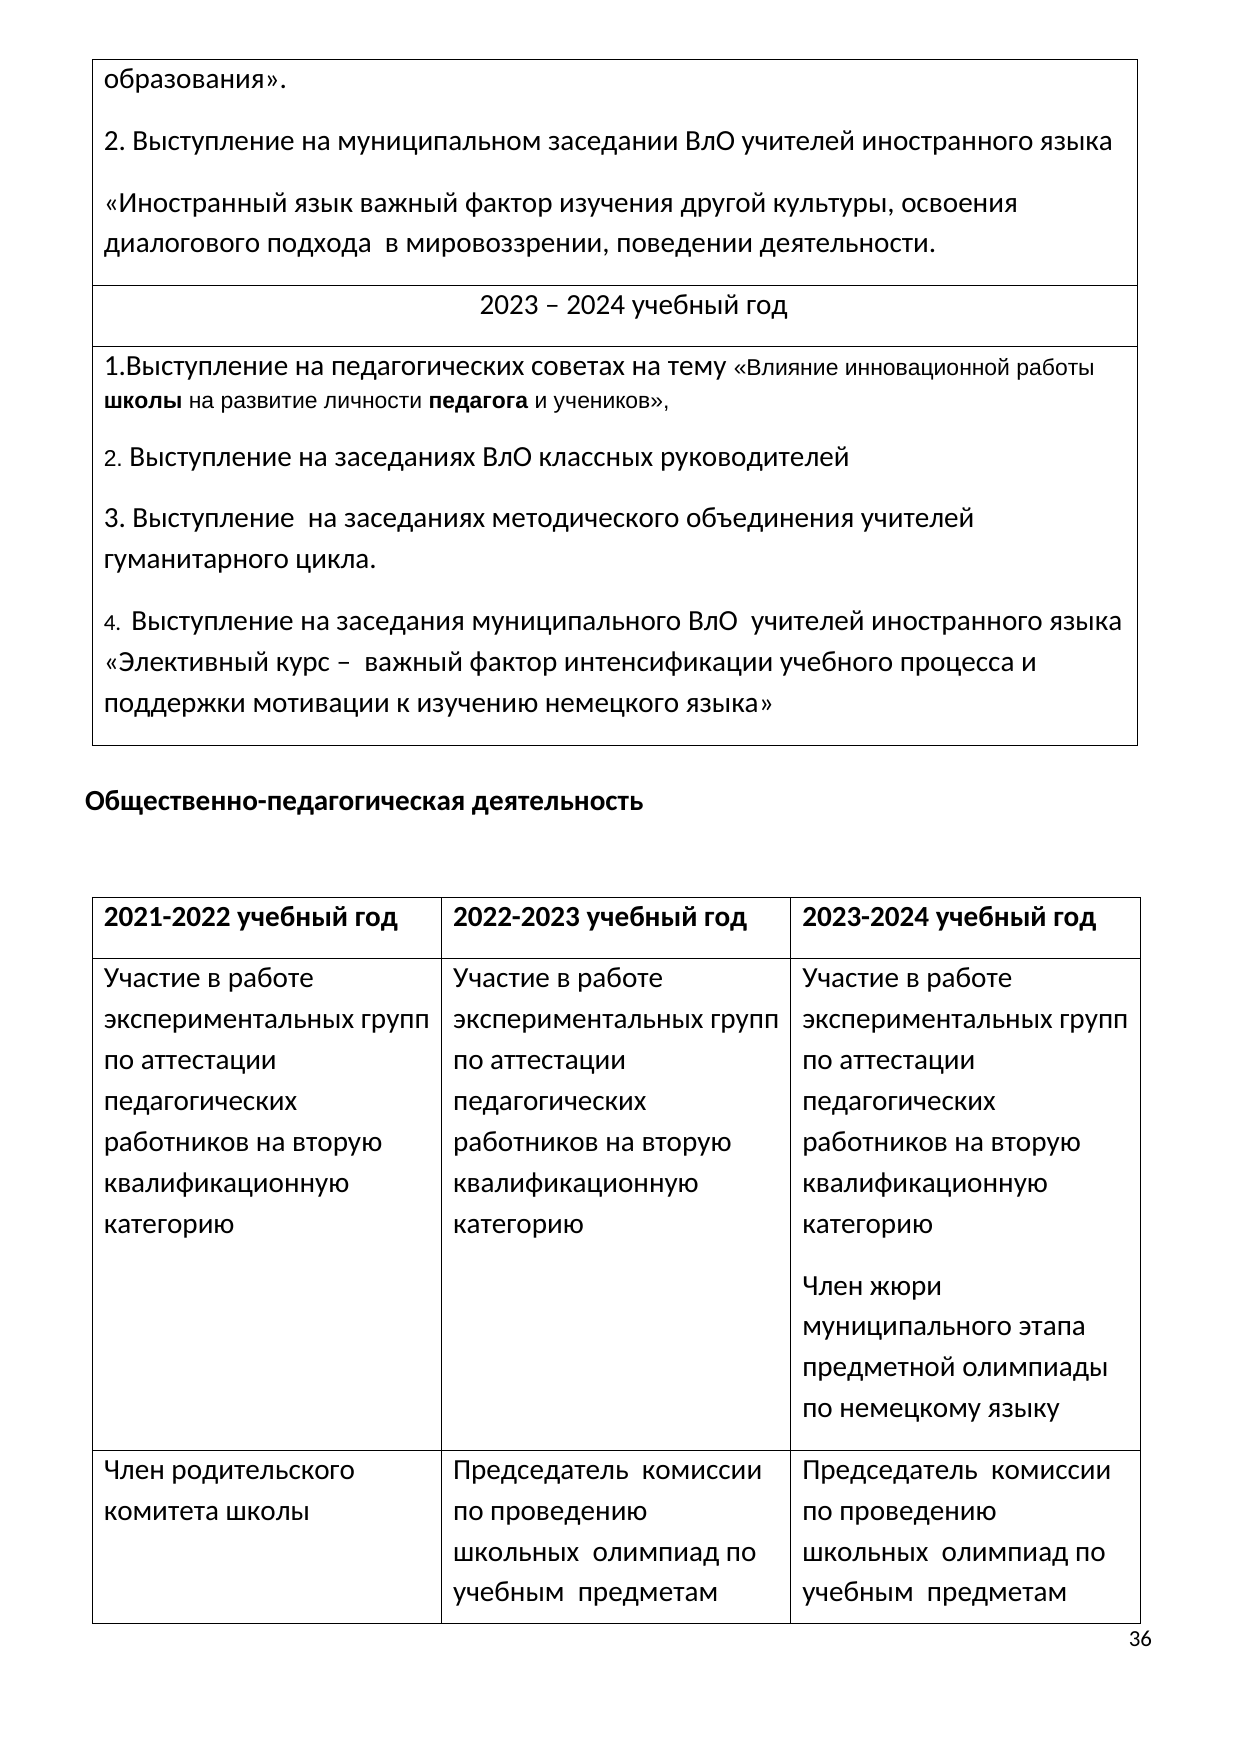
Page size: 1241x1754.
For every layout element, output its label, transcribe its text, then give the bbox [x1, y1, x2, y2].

table_cell 2023 – 2024 учебный год [93, 286, 1137, 346]
table_header 2021-2022 учебный год [93, 898, 441, 958]
table_header 2023-2024 учебный год [791, 898, 1140, 958]
table_cell Участие в работе экспериментальных групп по аттестации педагогических работников на вторую квалификационную категорию Член жюри муниципального этапа предметной олимпиады по немецкому языку [791, 959, 1140, 1450]
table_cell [791, 1451, 1140, 1623]
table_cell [93, 60, 1137, 285]
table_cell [93, 1451, 441, 1623]
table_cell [442, 1451, 790, 1623]
table_header 2022-2023 учебный год [442, 898, 790, 958]
table_cell Участие в работе экспериментальных групп по аттестации педагогических работников на вторую квалификационную категорию [93, 959, 441, 1450]
text Общественно-педагогическая деятельность [85, 782, 1152, 818]
table_cell 1.Выступление на педагогических советах на тему «Влияние инновационной работы школы на развитие личности педагога и учеников», 2. Выступление на заседаниях ВлО классных руководителей 3. Выступление на заседаниях методического объединения учителей гуманитарного цикла. 4. Выступление на заседания муниципального ВлО учителей иностранного языка «Элективный курс – важный фактор интенсификации учебного процесса и поддержки мотивации к изучению немецкого языка» [93, 347, 1137, 744]
table_cell Участие в работе экспериментальных групп по аттестации педагогических работников на вторую квалификационную категорию [442, 959, 790, 1450]
